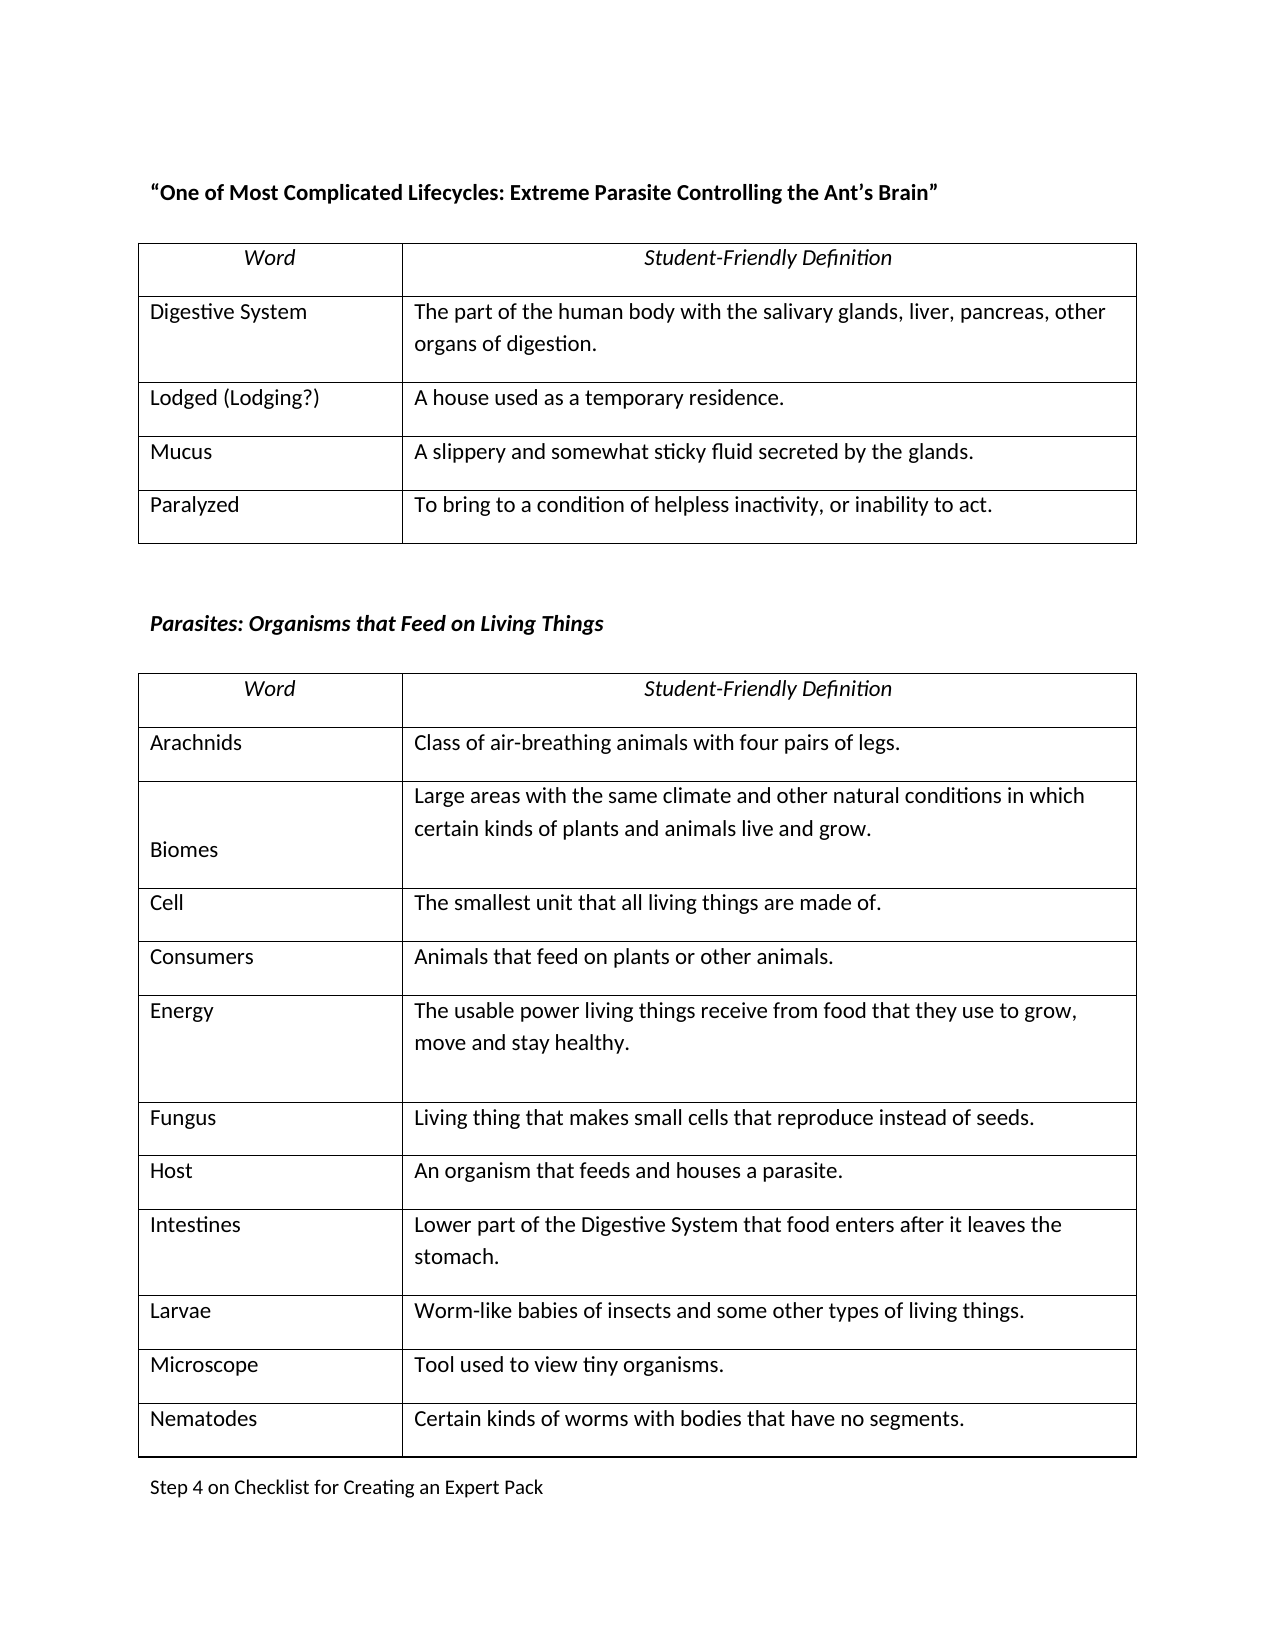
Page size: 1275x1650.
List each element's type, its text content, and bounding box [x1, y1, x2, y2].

table_cell The usable power living things receive from food that they use to grow, move and stay healthy. [403, 996, 1136, 1102]
text “One of Most Complicated Lifecycles: Extreme Parasite Controlling the Ant’s Brain” [150, 178, 1200, 206]
table_cell Cell [139, 889, 402, 941]
table_cell Paralyzed [139, 491, 402, 543]
table_cell To bring to a condition of helpless inactivity, or inability to act. [403, 491, 1136, 543]
table_header Student-Friendly Definition [403, 674, 1136, 727]
table_cell Tool used to view tiny organisms. [403, 1350, 1136, 1403]
table_cell Lodged (Lodging?) [139, 383, 402, 436]
table_cell Intestines [139, 1210, 402, 1295]
table_header Word [139, 244, 402, 296]
table_cell Worm-like babies of insects and some other types of living things. [403, 1296, 1136, 1349]
table_cell Fungus [139, 1103, 402, 1155]
table_header Word [139, 674, 402, 727]
table_cell A slippery and somewhat sticky fluid secreted by the glands. [403, 437, 1136, 489]
table_cell Large areas with the same climate and other natural conditions in which certain kinds of plants and animals live and grow. [403, 782, 1136, 887]
table_cell Animals that feed on plants or other animals. [403, 942, 1136, 995]
table_cell Living thing that makes small cells that reproduce instead of seeds. [403, 1103, 1136, 1155]
text Parasites: Organisms that Feed on Living Things [150, 609, 1200, 637]
table_cell Mucus [139, 437, 402, 489]
table_cell Certain kinds of worms with bodies that have no segments. [403, 1404, 1136, 1456]
table_cell Arachnids [139, 728, 402, 781]
table_cell Host [139, 1156, 402, 1209]
table_header Student-Friendly Definition [403, 244, 1136, 296]
table_cell Biomes [139, 782, 402, 887]
table_cell An organism that feeds and houses a parasite. [403, 1156, 1136, 1209]
table_cell Class of air-breathing animals with four pairs of legs. [403, 728, 1136, 781]
table_cell Lower part of the Digestive System that food enters after it leaves the stomach. [403, 1210, 1136, 1295]
table_cell The part of the human body with the salivary glands, liver, pancreas, other organs of digestion. [403, 297, 1136, 382]
table_cell Digestive System [139, 297, 402, 382]
table_cell Microscope [139, 1350, 402, 1403]
table_cell Nematodes [139, 1404, 402, 1456]
table_cell Energy [139, 996, 402, 1102]
table_cell The smallest unit that all living things are made of. [403, 889, 1136, 941]
table_cell Consumers [139, 942, 402, 995]
table_cell A house used as a temporary residence. [403, 383, 1136, 436]
table_cell Larvae [139, 1296, 402, 1349]
